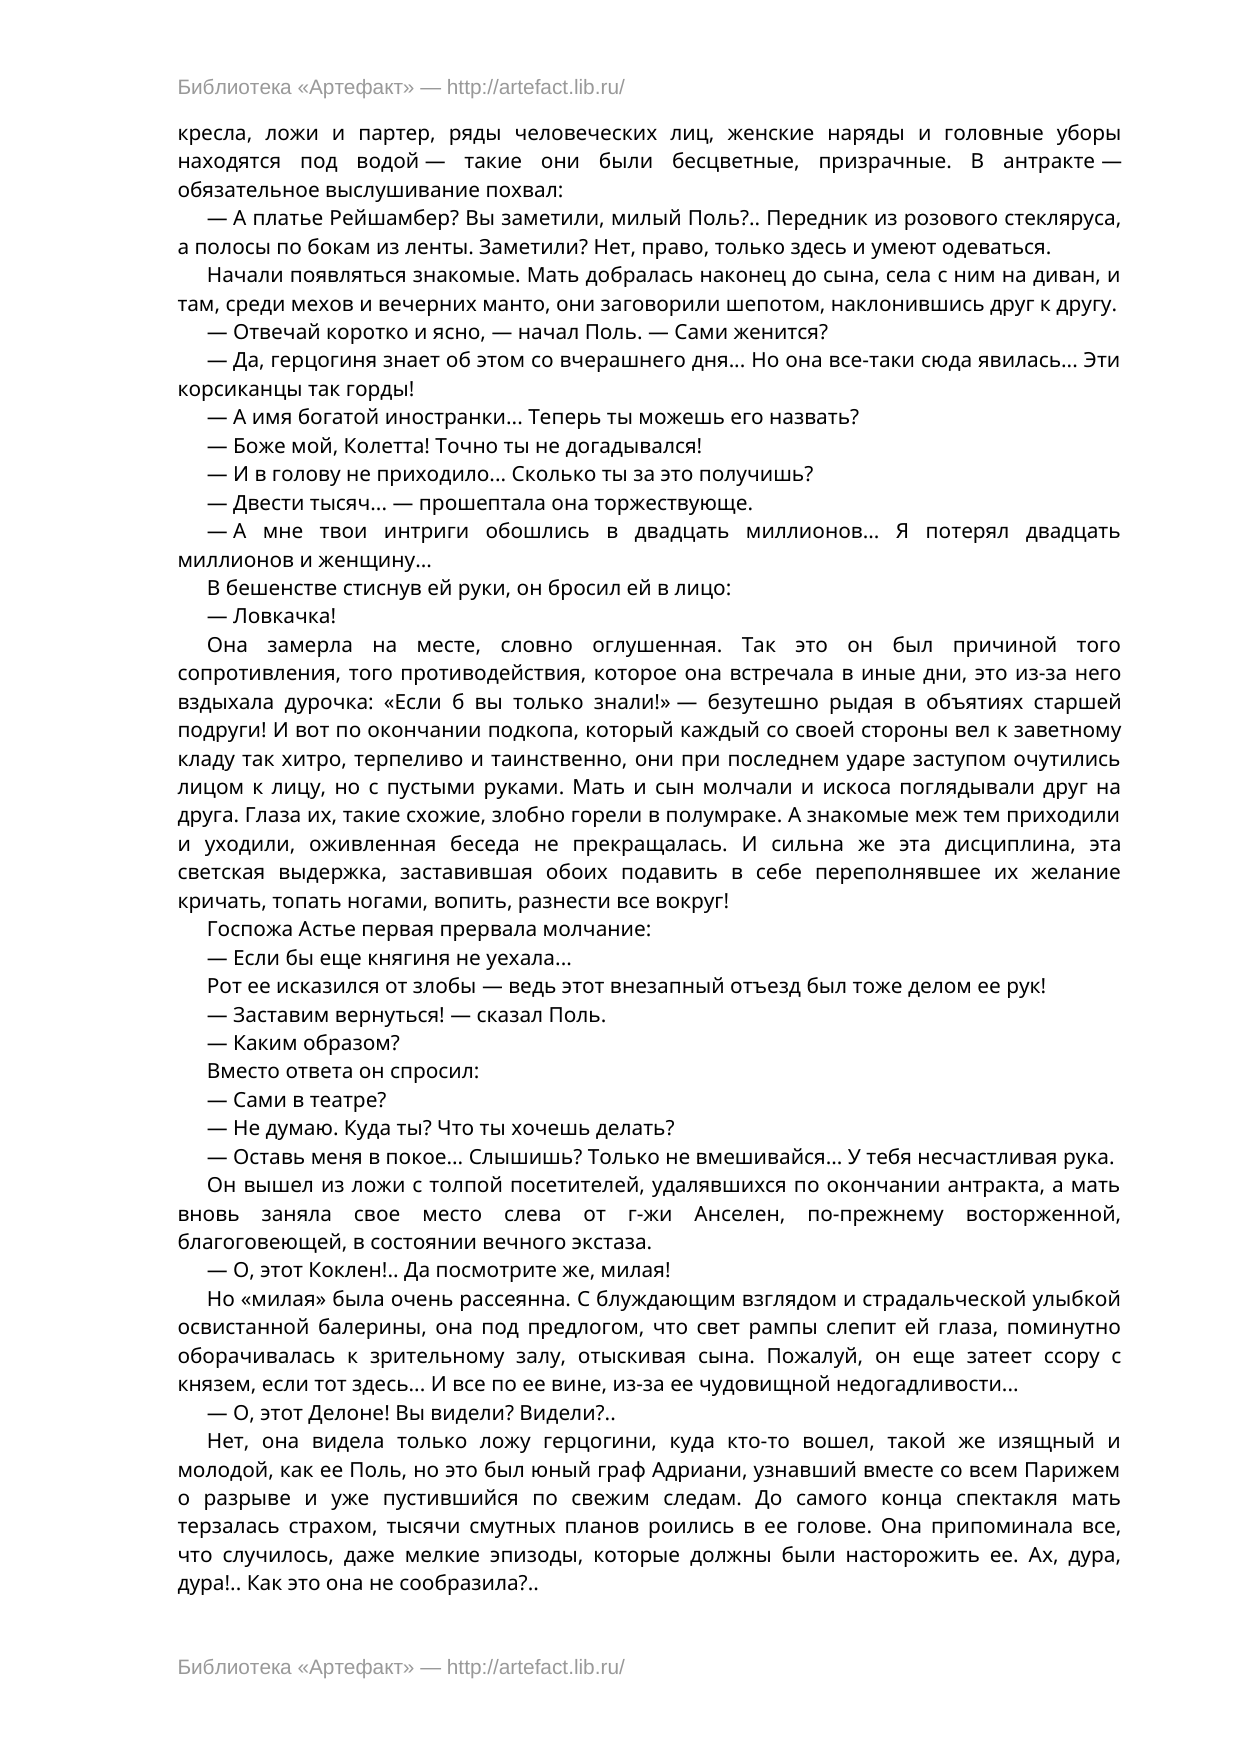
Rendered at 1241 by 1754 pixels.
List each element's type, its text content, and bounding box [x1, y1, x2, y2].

text Госпожа Астье первая прервала молчание: [177, 914, 1122, 943]
text — Ловкачка! [177, 602, 1122, 630]
text Он вышел из ложи с толпой посетителей, удалявшихся по окончании антракта, а мать вновь заняла свое место слева от г-жи Анселен, по-прежнему восторженной, благоговеющей, в состоянии вечного экстаза. [177, 1170, 1122, 1256]
text — А имя богатой иностранки... Теперь ты можешь его назвать? [177, 402, 1122, 431]
text — Сами в театре? [177, 1085, 1122, 1113]
text — А платье Рейшамбер? Вы заметили, милый Поль?.. Передник из розового стекляруса, а полосы по бокам из ленты. Заметили? Нет, право, только здесь и умеют одеваться. [177, 203, 1122, 260]
text — Двести тысяч... — прошептала она торжествующе. [177, 488, 1122, 516]
text — Не думаю. Куда ты? Что ты хочешь делать? [177, 1113, 1122, 1142]
text — И в голову не приходило... Сколько ты за это получишь? [177, 459, 1122, 488]
text — А мне твои интриги обошлись в двадцать миллионов... Я потерял двадцать миллионов и женщину... [177, 516, 1122, 573]
text — О, этот Коклен!.. Да посмотрите же, милая! [177, 1256, 1122, 1284]
text — Если бы еще княгиня не уехала... [177, 943, 1122, 971]
text — Оставь меня в покое... Слышишь? Только не вмешивайся... У тебя несчастливая рука. [177, 1142, 1122, 1170]
text Но «милая» была очень рассеянна. С блуждающим взглядом и страдальческой улыбкой освистанной балерины, она под предлогом, что свет рампы слепит ей глаза, поминутно оборачивалась к зрительному залу, отыскивая сына. Пожалуй, он еще затеет ссору с князем, если тот здесь... И все по ее вине, из-за ее чудовищной недогадливости... [177, 1284, 1122, 1398]
text Она замерла на месте, словно оглушенная. Так это он был причиной того сопротивления, того противодействия, которое она встречала в иные дни, это из-за него вздыхала дурочка: «Если б вы только знали!» — безутешно рыдая в объятиях старшей подруги! И вот по окончании подкопа, который каждый со своей стороны вел к заветному кладу так хитро, терпеливо и таинственно, они при последнем ударе заступом очутились лицом к лицу, но с пустыми руками. Мать и сын молчали и искоса поглядывали друг на друга. Глаза их, такие схожие, злобно горели в полумраке. А знакомые меж тем приходили и уходили, оживленная беседа не прекращалась. И сильна же эта дисциплина, эта светская выдержка, заставившая обоих подавить в себе переполнявшее их желание кричать, топать ногами, вопить, разнести все вокруг! [177, 630, 1122, 914]
text В бешенстве стиснув ей руки, он бросил ей в лицо: [177, 573, 1122, 602]
text — Отвечай коротко и ясно, — начал Поль. — Сами женится? [177, 317, 1122, 346]
text — Боже мой, Колетта! Точно ты не догадывался! [177, 431, 1122, 459]
text — О, этот Делоне! Вы видели? Видели?.. [177, 1398, 1122, 1426]
text Вместо ответа он спросил: [177, 1057, 1122, 1085]
text Начали появляться знакомые. Мать добралась наконец до сына, села с ним на диван, и там, среди мехов и вечерних манто, они заговорили шепотом, наклонившись друг к другу. [177, 260, 1122, 317]
text — Заставим вернуться! — сказал Поль. [177, 1000, 1122, 1028]
text — Каким образом? [177, 1028, 1122, 1057]
text Рот ее исказился от злобы — ведь этот внезапный отъезд был тоже делом ее рук! [177, 971, 1122, 1000]
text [177, 118, 1122, 203]
text — Да, герцогиня знает об этом со вчерашнего дня... Но она все-таки сюда явилась... Эти корсиканцы так горды! [177, 346, 1122, 402]
text Нет, она видела только ложу герцогини, куда кто-то вошел, такой же изящный и молодой, как ее Поль, но это был юный граф Адриани, узнавший вместе со всем Парижем о разрыве и уже пустившийся по свежим следам. До самого конца спектакля мать терзалась страхом, тысячи смутных планов роились в ее голове. Она припоминала все, что случилось, даже мелкие эпизоды, которые должны были насторожить ее. Ах, дура, дура!.. Как это она не сообразила?.. [177, 1426, 1122, 1597]
